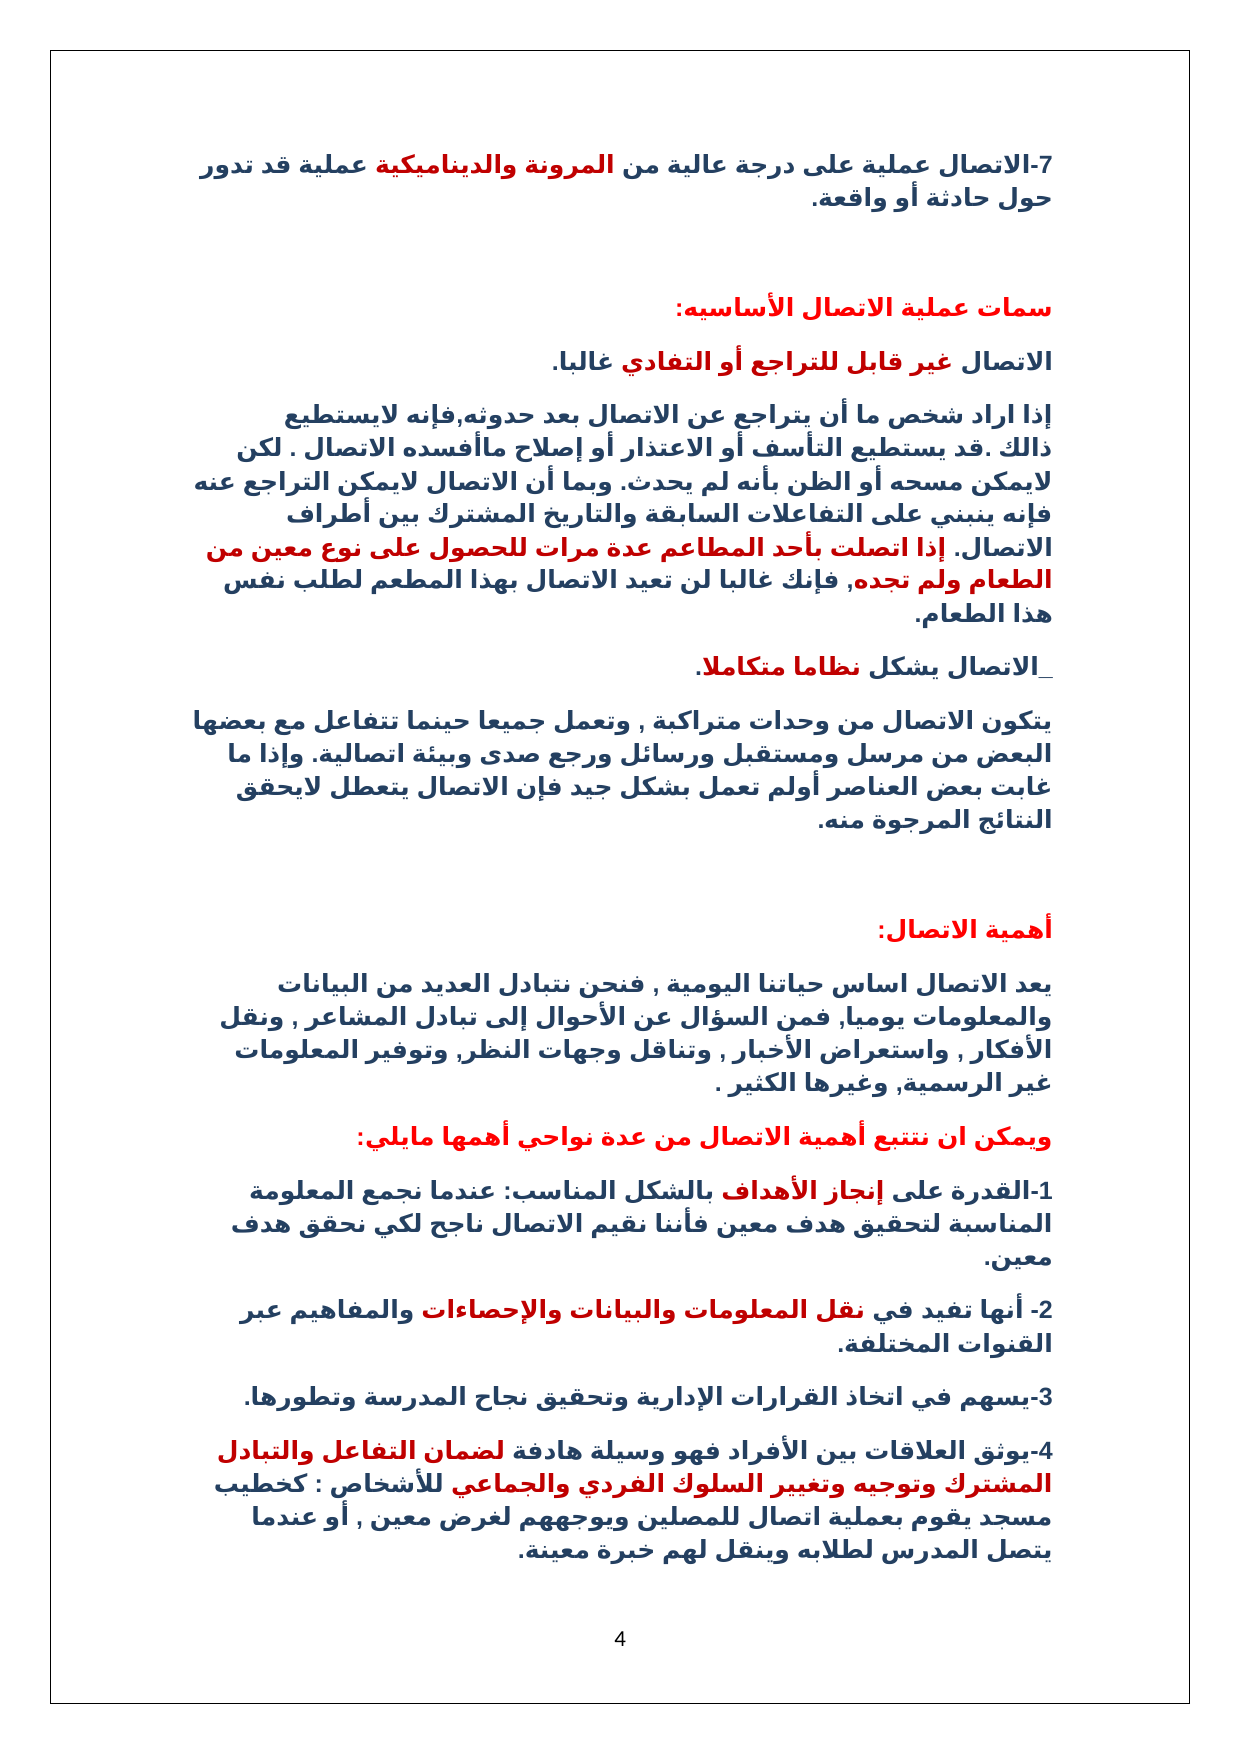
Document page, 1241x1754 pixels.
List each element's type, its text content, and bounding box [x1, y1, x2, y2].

text 2- أنها تفيد في نقل المعلومات والبيانات والإحصاءات والمفاهيم عبر القنوات المختلفة. [187, 1296, 1053, 1357]
text 7-الاتصال عملية على درجة عالية من المرونة والديناميكية عملية قد تدور حول حادثة أو واقعة. [187, 150, 1053, 212]
text 3-يسهم في اتخاذ القرارات الإدارية وتحقيق نجاح المدرسة وتطورها. [187, 1382, 1053, 1411]
text يتكون الاتصال من وحدات متراكبة , وتعمل جميعا حينما تتفاعل مع بعضها البعض من مرسل ومستقبل ورسائل ورجع صدى وبيئة اتصالية. وإذا ما غابت بعض العناصر أولم تعمل بشكل جيد فإن الاتصال يتعطل لايحقق النتائج المرجوة منه. [187, 706, 1053, 834]
text سمات عملية الاتصال الأساسيه: [187, 293, 1053, 321]
text ويمكن ان نتتبع أهمية الاتصال من عدة نواحي أهمها مايلي: [187, 1122, 1053, 1151]
text 1-القدرة على إنجاز الأهداف بالشكل المناسب: عندما نجمع المعلومة المناسبة لتحقيق هدف معين فأننا نقيم الاتصال ناجح لكي نحقق هدف معين. [187, 1176, 1053, 1270]
text أهمية الاتصال: [187, 915, 1053, 944]
text _الاتصال يشكل نظاما متكاملا. [187, 652, 1053, 681]
text 4-يوثق العلاقات بين الأفراد فهو وسيلة هادفة لضمان التفاعل والتبادل المشترك وتوجيه وتغيير السلوك الفردي والجماعي للأشخاص : كخطيب مسجد يقوم بعملية اتصال للمصلين ويوجههم لغرض معين , أو عندما يتصل المدرس لطلابه وينقل لهم خبرة معينة. [187, 1436, 1053, 1564]
text يعد الاتصال اساس حياتنا اليومية , فنحن نتبادل العديد من البيانات والمعلومات يوميا, فمن السؤال عن الأحوال إلى تبادل المشاعر , ونقل الأفكار , واستعراض الأخبار , وتناقل وجهات النظر, وتوفير المعلومات غير الرسمية, وغيرها الكثير . [187, 969, 1053, 1097]
text إذا اراد شخص ما أن يتراجع عن الاتصال بعد حدوثه,فإنه لايستطيع ذالك .قد يستطيع التأسف أو الاعتذار أو إصلاح ماأفسده الاتصال . لكن لايمكن مسحه أو الظن بأنه لم يحدث. وبما أن الاتصال لايمكن التراجع عنه فإنه ينبني على التفاعلات السابقة والتاريخ المشترك بين أطراف الاتصال. إذا اتصلت بأحد المطاعم عدة مرات للحصول على نوع معين من الطعام ولم تجده, فإنك غالبا لن تعيد الاتصال بهذا المطعم لطلب نفس هذا الطعام. [187, 400, 1053, 627]
text الاتصال غير قابل للتراجع أو التفادي غالبا. [187, 347, 1053, 375]
